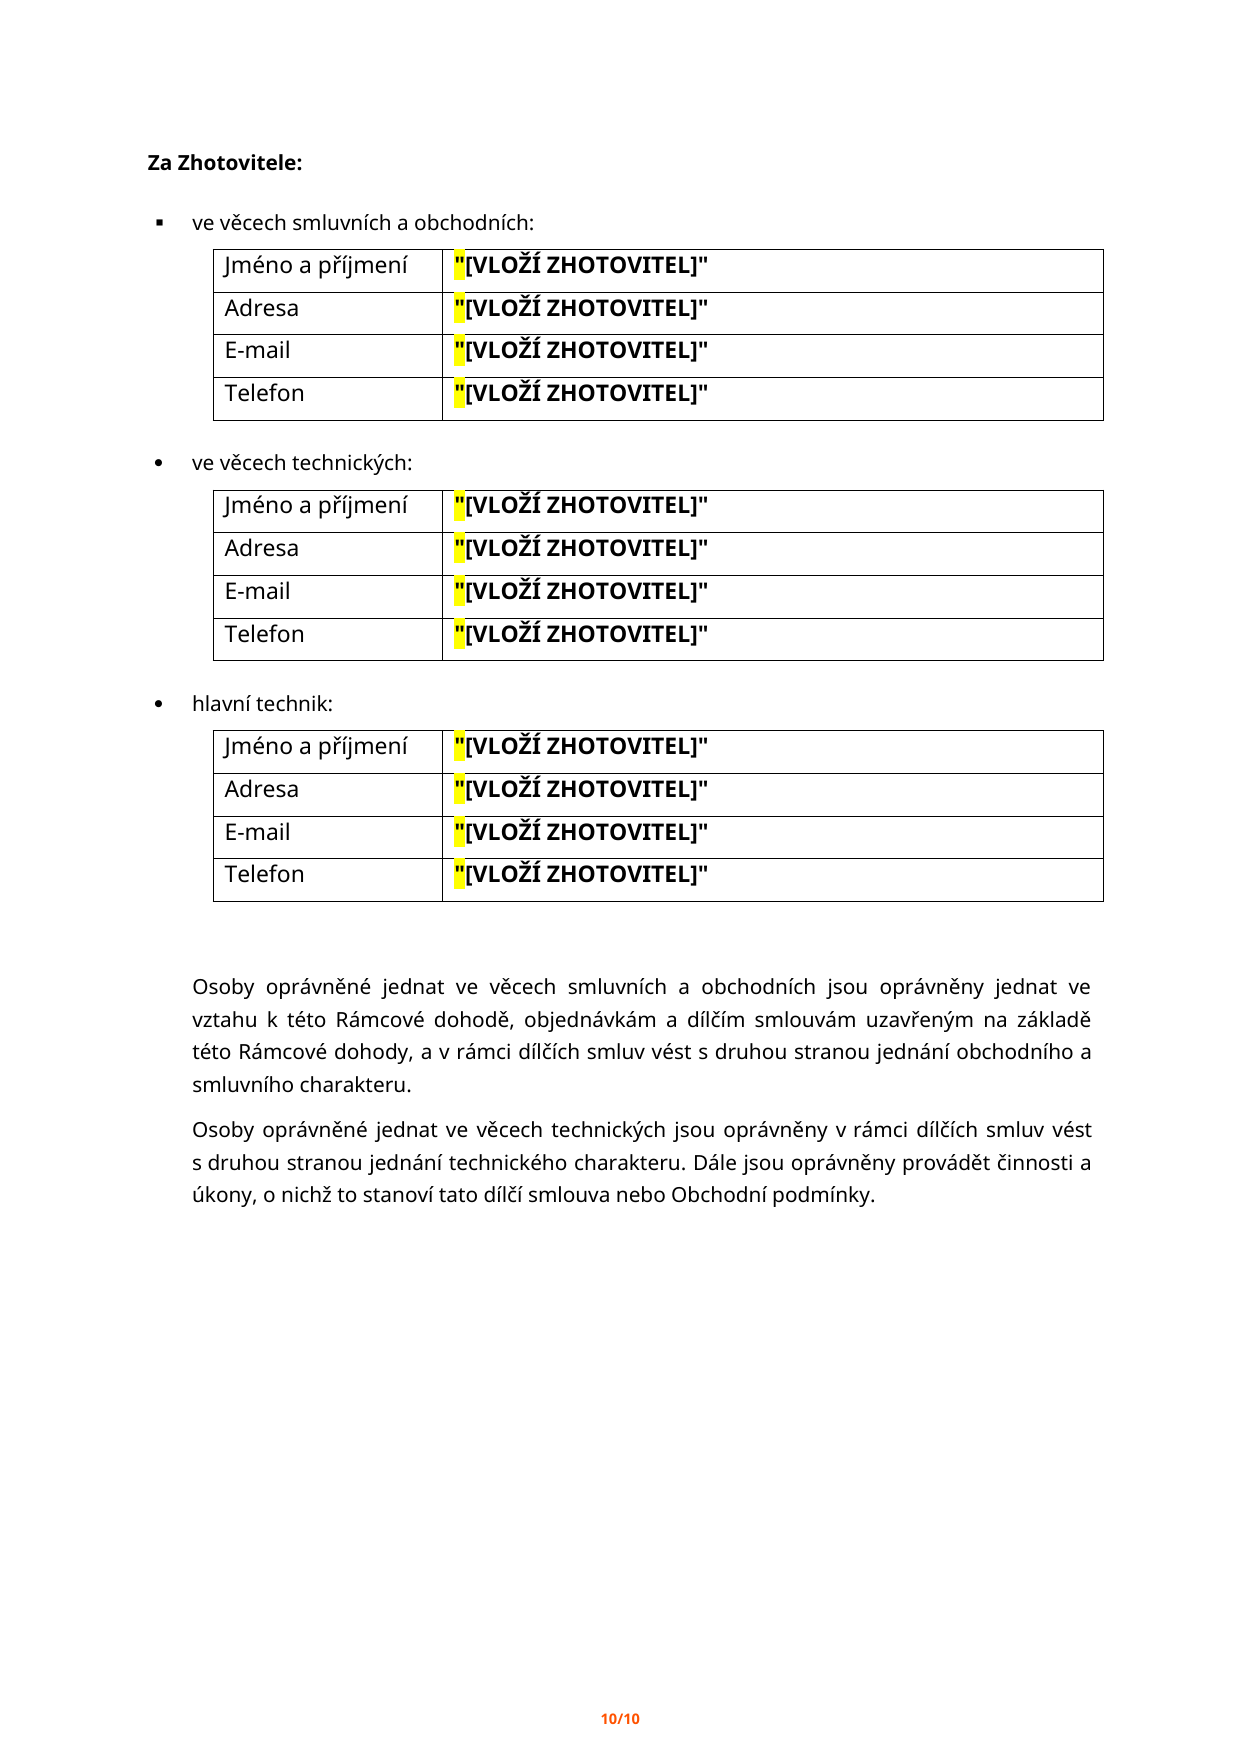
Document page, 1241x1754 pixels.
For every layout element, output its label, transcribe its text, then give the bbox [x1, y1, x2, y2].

table_cell [443, 774, 1103, 816]
table_cell Telefon [214, 378, 442, 420]
table_cell E-mail [214, 335, 442, 377]
table_header Jméno a příjmení [214, 731, 442, 773]
table_cell [443, 533, 1103, 575]
table_cell [443, 293, 1103, 334]
list ve věcech technických: [155, 446, 1093, 477]
table_cell [443, 335, 1103, 377]
table_cell [443, 378, 1103, 420]
table_header [443, 250, 1103, 292]
table_cell Telefon [214, 619, 442, 660]
table_cell Adresa [214, 533, 442, 575]
table_cell Telefon [214, 859, 442, 901]
list hlavní technik: [155, 686, 1093, 718]
table_cell E-mail [214, 817, 442, 858]
table_cell [443, 619, 1103, 660]
table_cell [443, 859, 1103, 901]
table_cell E-mail [214, 576, 442, 618]
table_cell Adresa [214, 774, 442, 816]
table_header [443, 731, 1103, 773]
table_header Jméno a příjmení [214, 250, 442, 292]
text Osoby oprávněné jednat ve věcech technických jsou oprávněny v rámci dílčích smluv vést s druhou stranou jednání technického charakteru. Dále jsou oprávněny provádět činnosti a úkony, o nichž to stanoví tato dílčí smlouva nebo Obchodní podmínky. [192, 1115, 1093, 1209]
table_header Jméno a příjmení [214, 491, 442, 532]
table_header [443, 491, 1103, 532]
table_cell [443, 817, 1103, 858]
table_cell [443, 576, 1103, 618]
list ve věcech smluvních a obchodních: [154, 205, 1093, 236]
text Za Zhotovitele: [148, 148, 1093, 176]
table_cell Adresa [214, 293, 442, 334]
text Osoby oprávněné jednat ve věcech smluvních a obchodních jsou oprávněny jednat ve vztahu k této Rámcové dohodě, objednávkám a dílčím smlouvám uzavřeným na základě této Rámcové dohody, a v rámci dílčích smluv vést s druhou stranou jednání obchodního a smluvního charakteru. [192, 972, 1093, 1098]
